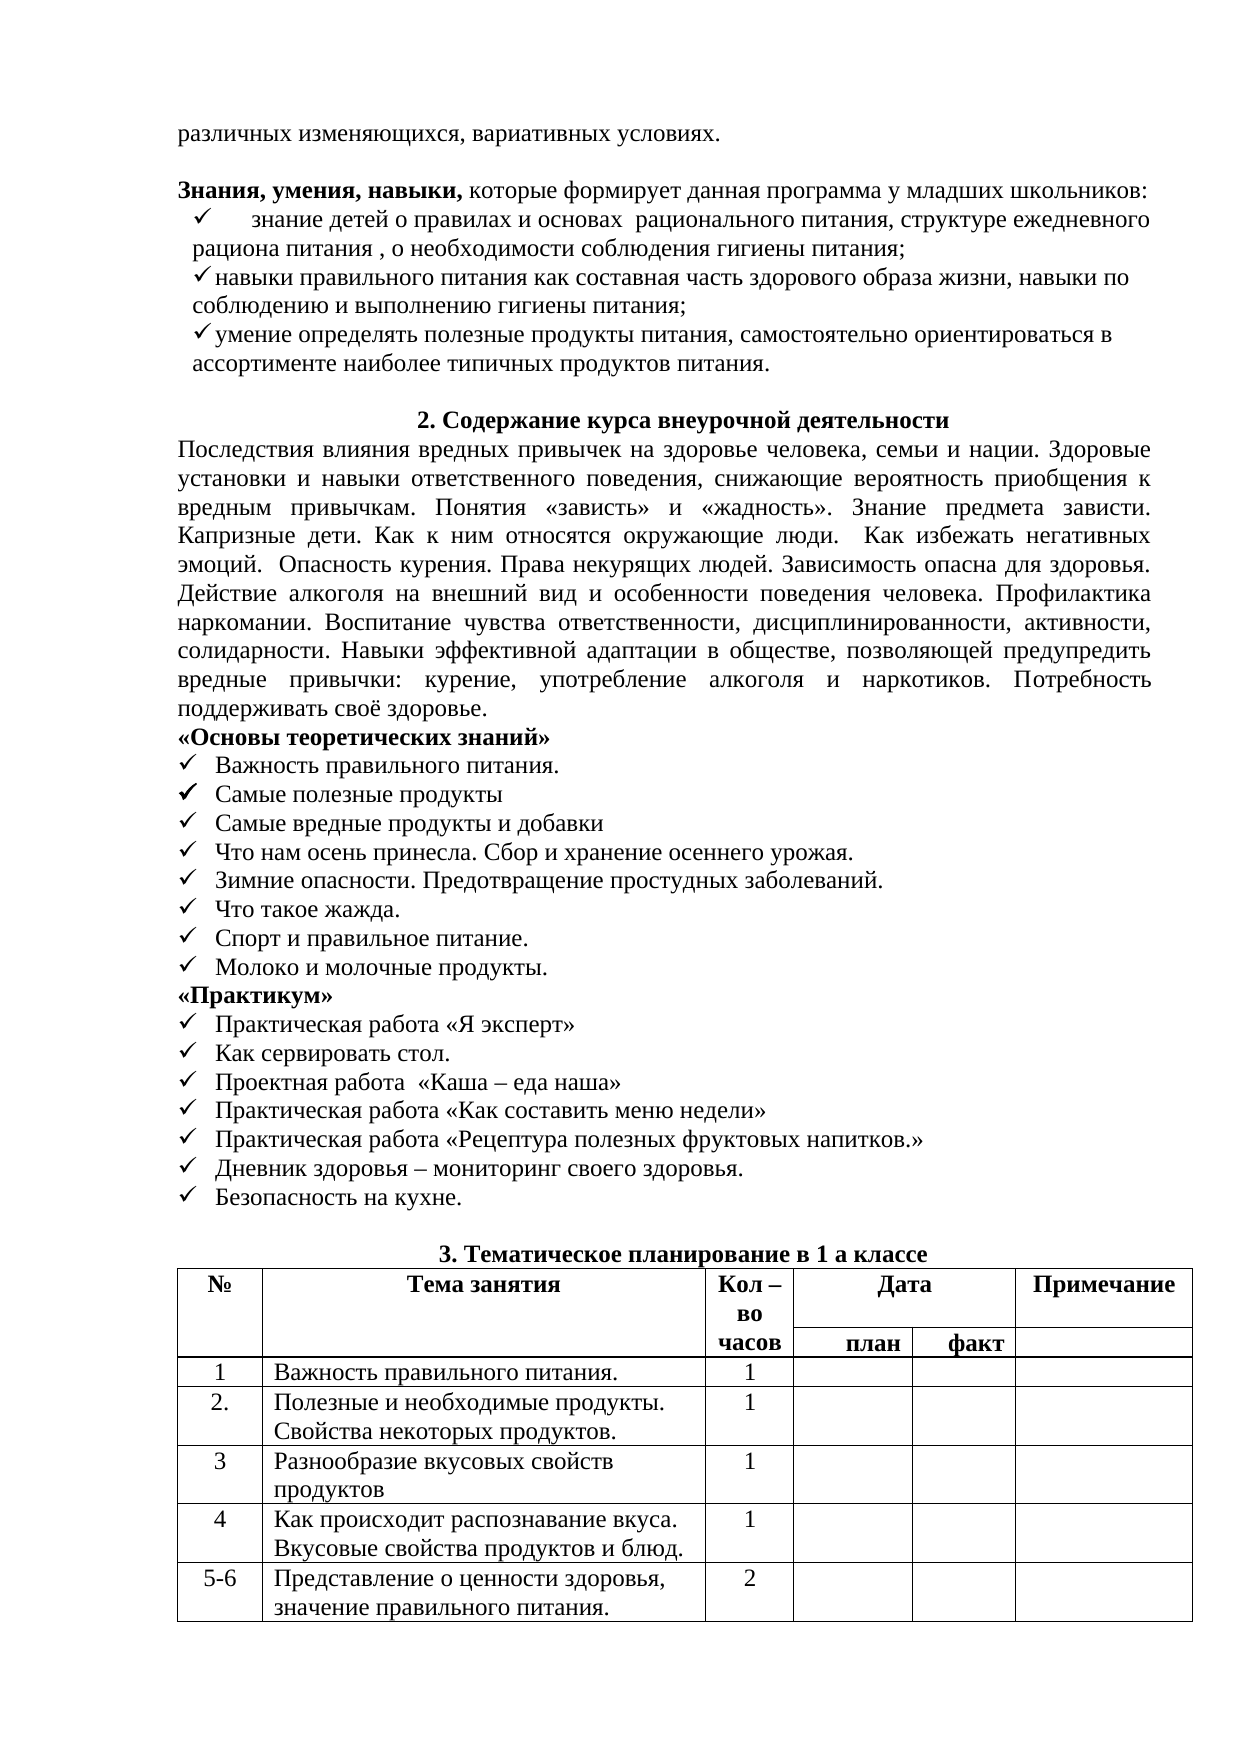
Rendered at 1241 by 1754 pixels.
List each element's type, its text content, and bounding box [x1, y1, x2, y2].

list Практическая работа «Я эксперт» [177, 1009, 1152, 1038]
table_cell 2. [178, 1387, 262, 1445]
text «Основы теоретических знаний» [177, 722, 1152, 751]
list Самые полезные продукты [177, 779, 1152, 808]
table_cell [1016, 1504, 1192, 1562]
table_cell Полезные и необходимые продукты. Свойства некоторых продуктов. [263, 1387, 705, 1445]
list Безопасность на кухне. [177, 1182, 1152, 1211]
table_cell [794, 1563, 912, 1621]
table_cell [1016, 1358, 1192, 1386]
list Молоко и молочные продукты. [177, 952, 1152, 981]
table_cell 1 [706, 1358, 793, 1386]
list умение определять полезные продукты питания, самостоятельно ориентироваться в ассортименте наиболее типичных продуктов питания. [192, 319, 1152, 377]
table_cell Важность правильного питания. [263, 1358, 705, 1386]
table_cell [913, 1358, 1015, 1386]
table_cell 4 [178, 1504, 262, 1562]
table_cell [794, 1358, 912, 1386]
text 3. Тематическое планирование в 1 а классе [215, 1239, 1152, 1268]
table_cell [913, 1387, 1015, 1445]
table_cell 1 [178, 1358, 262, 1386]
table_cell [913, 1446, 1015, 1503]
table_cell 1 [706, 1504, 793, 1562]
table_header Примечание [1016, 1269, 1192, 1327]
list навыки правильного питания как составная часть здорового образа жизни, навыки по соблюдению и выполнению гигиены питания; [192, 262, 1152, 319]
table_cell 2 [706, 1563, 793, 1621]
table_cell план [794, 1328, 912, 1356]
table_cell [913, 1563, 1015, 1621]
table_cell факт [913, 1328, 1015, 1356]
text Знания, умения, навыки, которые формирует данная программа у младших школьников: [177, 176, 1152, 204]
list Спорт и правильное питание. [177, 923, 1152, 952]
text 2. Содержание курса внеурочной деятельности [215, 406, 1152, 434]
list Что нам осень принесла. Сбор и хранение осеннего урожая. [177, 837, 1152, 866]
table_cell [794, 1504, 912, 1562]
table_cell [1016, 1446, 1192, 1503]
table_cell [1016, 1387, 1192, 1445]
table_cell 3 [178, 1446, 262, 1503]
table_cell [913, 1504, 1015, 1562]
list Важность правильного питания. [177, 751, 1152, 779]
list Что такое жажда. [177, 894, 1152, 923]
list Проектная работа «Каша – еда наша» [177, 1067, 1152, 1096]
table_header № [178, 1269, 262, 1356]
table_cell 1 [706, 1446, 793, 1503]
table_cell 5-6 [178, 1563, 262, 1621]
text «Практикум» [177, 981, 1152, 1009]
table_cell Представление о ценности здоровья, значение правильного питания. [263, 1563, 705, 1621]
table_header Тема занятия [263, 1269, 705, 1356]
list Практическая работа «Рецептура полезных фруктовых напитков.» [177, 1124, 1152, 1153]
table_cell [794, 1387, 912, 1445]
table_cell [1016, 1563, 1192, 1621]
table_cell 1 [706, 1387, 793, 1445]
list Зимние опасности. Предотвращение простудных заболеваний. [177, 866, 1152, 894]
table_header Дата [794, 1269, 1015, 1327]
table_cell Разнообразие вкусовых свойств продуктов [263, 1446, 705, 1503]
table_cell Как происходит распознавание вкуса. Вкусовые свойства продуктов и блюд. [263, 1504, 705, 1562]
list Самые вредные продукты и добавки [177, 808, 1152, 837]
table_cell [1016, 1328, 1192, 1356]
table_header Кол –во часов [706, 1269, 793, 1356]
text Последствия влияния вредных привычек на здоровье человека, семьи и нации. Здоровые установки и навыки ответственного поведения, снижающие вероятность приобщения к вредным привычкам. Понятия «зависть» и «жадность». Знание предмета зависти. Капризные дети. Как к ним относятся окружающие люди. Как избежать негативных эмоций. Опасность курения. Права некурящих людей. Зависимость опасна для здоровья. Действие алкоголя на внешний вид и особенности поведения человека. Профилактика наркомании. Воспитание чувства ответственности, дисциплинированности, активности, солидарности. Навыки эффективной адаптации в обществе, позволяющей предупредить вредные привычки: курение, употребление алкоголя и наркотиков. Потребность поддерживать своё здоровье. [177, 434, 1152, 722]
list Как сервировать стол. [177, 1038, 1152, 1067]
list Дневник здоровья – мониторинг своего здоровья. [177, 1153, 1152, 1182]
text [177, 118, 1152, 147]
table_cell [794, 1446, 912, 1503]
list Практическая работа «Как составить меню недели» [177, 1096, 1152, 1124]
list знание детей о правилах и основах рационального питания, структуре ежедневного рациона питания , о необходимости соблюдения гигиены питания; [192, 204, 1152, 262]
